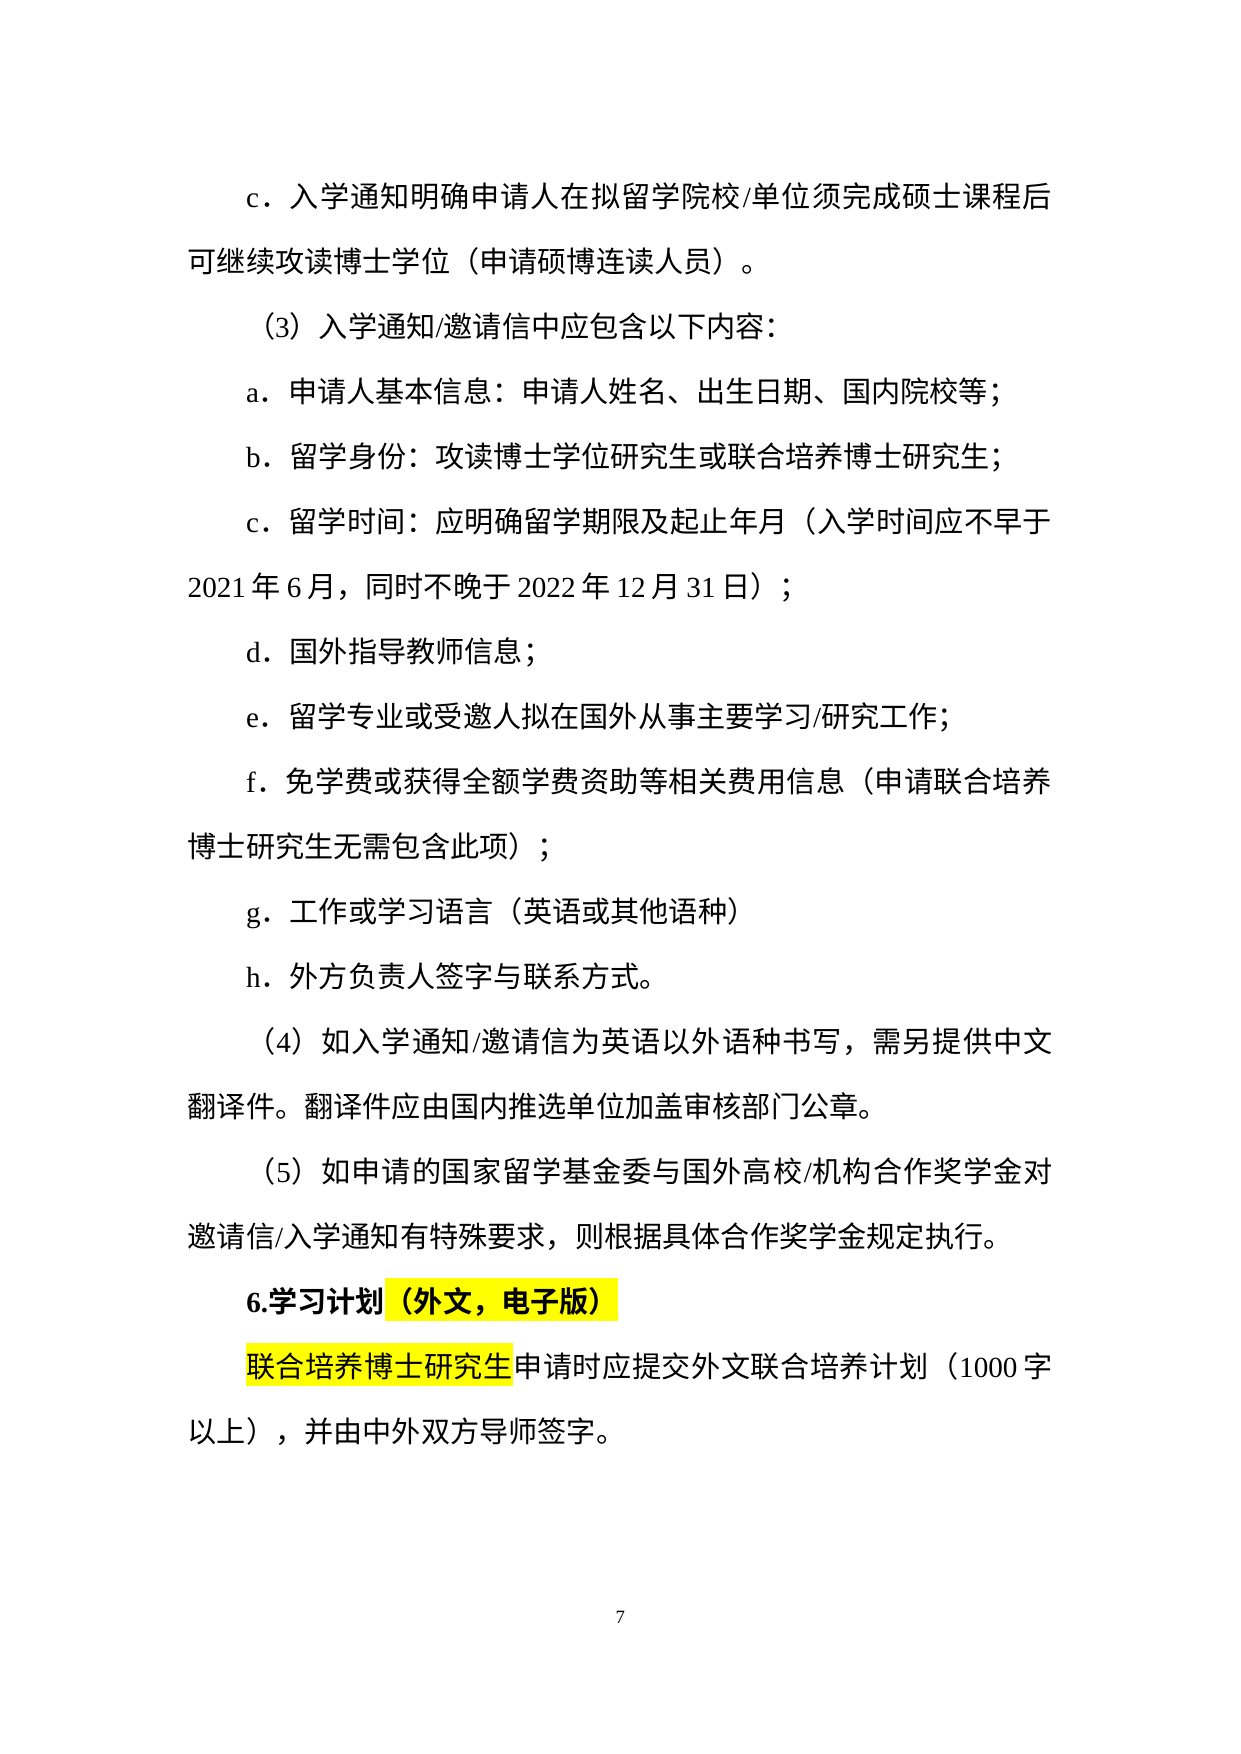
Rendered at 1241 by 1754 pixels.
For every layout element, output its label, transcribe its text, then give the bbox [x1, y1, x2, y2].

text c．入学通知明确申请人在拟留学院校/单位须完成硕士课程后可继续攻读博士学位（申请硕博连读人员）。 [187, 162, 1053, 292]
text 6.学习计划（外文，电子版） [187, 1267, 1053, 1332]
text e．留学专业或受邀人拟在国外从事主要学习/研究工作； [187, 682, 1053, 747]
text （3）入学通知/邀请信中应包含以下内容： [187, 292, 1053, 357]
text （4）如入学通知/邀请信为英语以外语种书写，需另提供中文翻译件。翻译件应由国内推选单位加盖审核部门公章。 [187, 1007, 1053, 1137]
text f．免学费或获得全额学费资助等相关费用信息（申请联合培养博士研究生无需包含此项）； [187, 747, 1053, 877]
text b．留学身份：攻读博士学位研究生或联合培养博士研究生； [187, 422, 1053, 487]
text d．国外指导教师信息； [187, 617, 1053, 682]
text a．申请人基本信息：申请人姓名、出生日期、国内院校等； [187, 357, 1053, 422]
text （5）如申请的国家留学基金委与国外高校/机构合作奖学金对邀请信/入学通知有特殊要求，则根据具体合作奖学金规定执行。 [187, 1137, 1053, 1267]
text g．工作或学习语言（英语或其他语种） [187, 877, 1053, 942]
text c．留学时间：应明确留学期限及起止年月（入学时间应不早于2021年6月，同时不晚于2022年12月31日）； [187, 487, 1053, 617]
text 联合培养博士研究生申请时应提交外文联合培养计划（1000字以上），并由中外双方导师签字。 [187, 1332, 1053, 1462]
text h．外方负责人签字与联系方式。 [187, 942, 1053, 1007]
